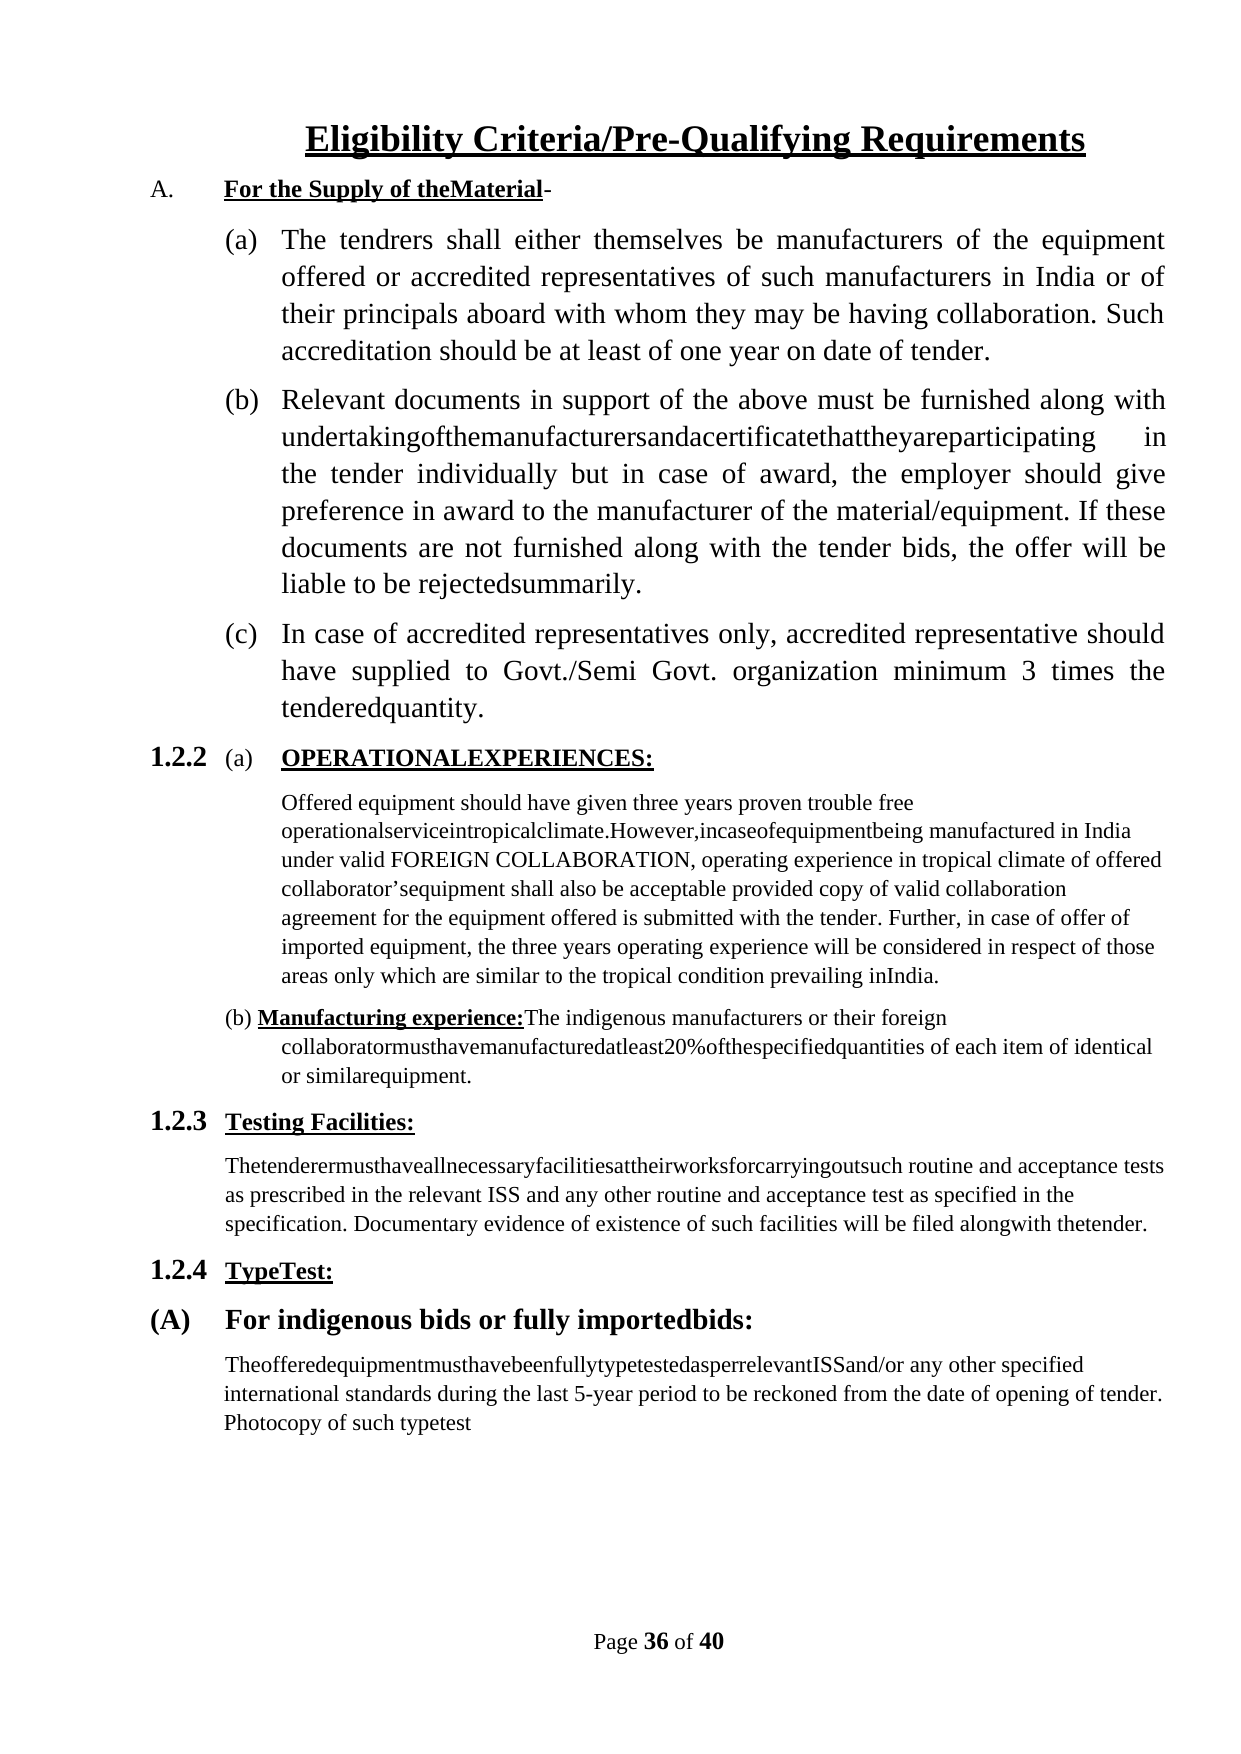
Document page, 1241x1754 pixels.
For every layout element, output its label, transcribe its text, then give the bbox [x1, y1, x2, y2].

list For indigenous bids or fully importedbids: [150, 1302, 1178, 1336]
text Offered equipment should have given three years proven trouble free operationalserviceintropicalclimate.However,incaseofequipmentbeing manufactured in India under valid FOREIGN COLLABORATION, operating experience in tropical climate of offered collaborator’sequipment shall also be acceptable provided copy of valid collaboration agreement for the equipment offered is submitted with the tender. Further, in case of offer of imported equipment, the three years operating experience will be considered in respect of those areas only which are similar to the tropical condition prevailing inIndia. [281, 789, 1167, 989]
list In case of accredited representatives only, accredited representative should have supplied to Govt./Semi Govt. organization minimum 3 times the tenderedquantity. [225, 616, 1166, 723]
list The tendrers shall either themselves be manufacturers of the equipment offered or accredited representatives of such manufacturers in India or of their principals aboard with whom they may be having collaboration. Such accreditation should be at least of one year on date of tender. [225, 222, 1166, 366]
text (b) Manufacturing experience:The indigenous manufacturers or their foreign collaboratormusthavemanufacturedatleast20%ofthespecifiedquantities of each item of identical or similarequipment. [225, 1004, 1167, 1088]
subtitle Testing Facilities: [150, 1103, 1178, 1137]
list Relevant documents in support of the above must be furnished along with undertakingofthemanufacturersandacertificatethattheyareparticipating in the tender individually but in case of award, the employer should give preference in award to the manufacturer of the material/equipment. If these documents are not furnished along with the tender bids, the offer will be liable to be rejectedsummarily. [225, 382, 1167, 600]
subtitle (a) OPERATIONALEXPERIENCES: [150, 739, 1178, 773]
text Eligibility Criteria/Pre-Qualifying Requirements [305, 116, 1178, 159]
text Thetenderermusthaveallnecessaryfacilitiesattheirworksforcarryingoutsuch routine and acceptance tests as prescribed in the relevant ISS and any other routine and acceptance test as specified in the specification. Documentary evidence of existence of such facilities will be filed alongwith thetender. [225, 1153, 1167, 1237]
subtitle TypeTest: [150, 1252, 1178, 1286]
subtitle For the Supply of theMaterial- [150, 174, 1178, 202]
text TheofferedequipmentmusthavebeenfullytypetestedasperrelevantISSand/or any other specified international standards during the last 5-year period to be reckoned from the date of opening of tender. Photocopy of such typetest [224, 1351, 1167, 1435]
